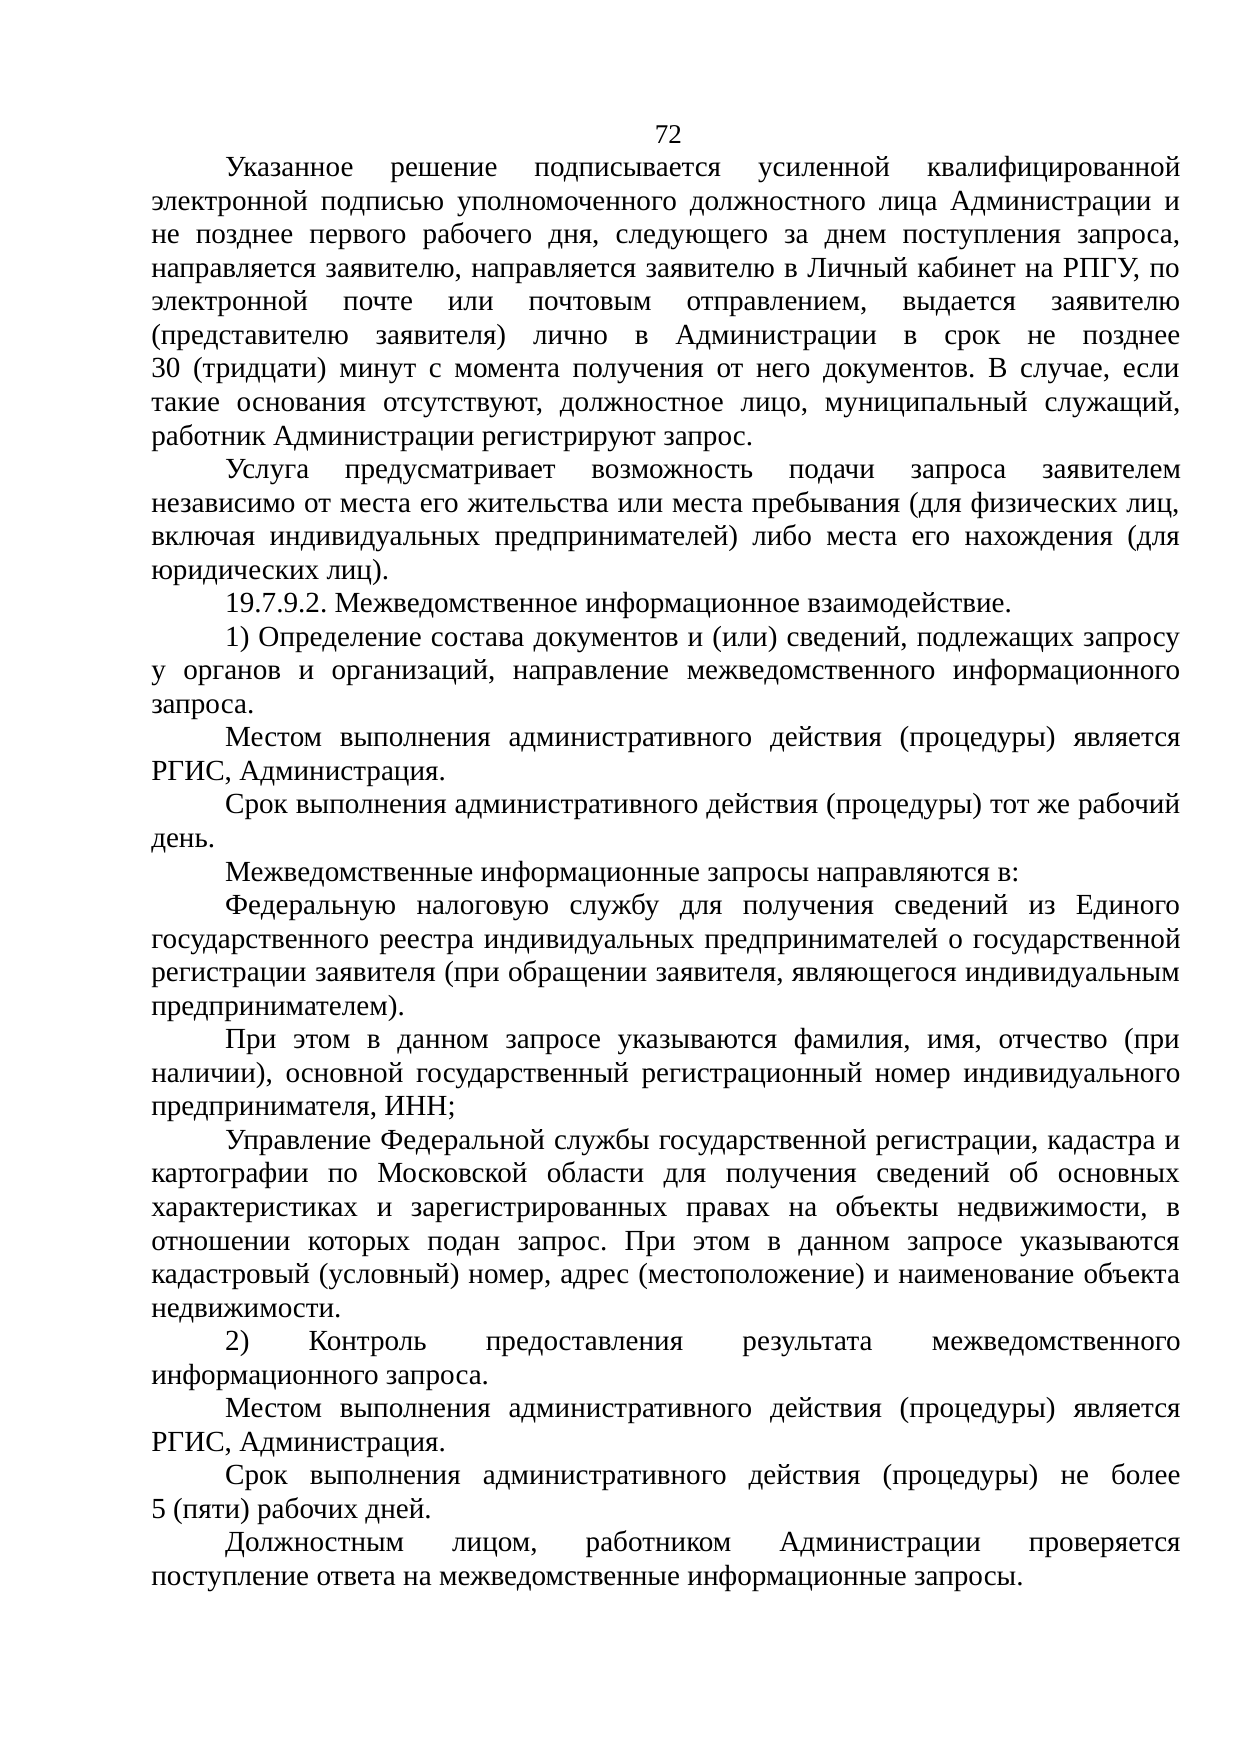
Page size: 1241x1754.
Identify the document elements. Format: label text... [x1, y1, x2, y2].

text Межведомственные информационные запросы направляются в: [151, 854, 1181, 887]
text 2) Контроль предоставления результата межведомственного информационного запроса. [151, 1323, 1181, 1390]
text 1) Определение состава документов и (или) сведений, подлежащих запросу у органов и организаций, направление межведомственного информационного запроса. [151, 619, 1181, 719]
text Федеральную налоговую службу для получения сведений из Единого государственного реестра индивидуальных предпринимателей о государственной регистрации заявителя (при обращении заявителя, являющегося индивидуальным предпринимателем). [151, 887, 1181, 1021]
text Местом выполнения административного действия (процедуры) является РГИС, Администрация. [151, 719, 1181, 787]
text Срок выполнения административного действия (процедуры) тот же рабочий день. [151, 787, 1181, 854]
text Срок выполнения административного действия (процедуры) не более 5 (пяти) рабочих дней. [151, 1457, 1181, 1524]
text Должностным лицом, работником Администрации проверяется поступление ответа на межведомственные информационные запросы. [151, 1524, 1181, 1592]
text Указанное решение подписывается усиленной квалифицированной электронной подписью уполномоченного должностного лица Администрации и не позднее первого рабочего дня, следующего за днем поступления запроса, направляется заявителю, направляется заявителю в Личный кабинет на РПГУ, по электронной почте или почтовым отправлением, выдается заявителю (представителю заявителя) лично в Администрации в срок не позднее 30 (тридцати) минут с момента получения от него документов. В случае, если такие основания отсутствуют, должностное лицо, муниципальный служащий, работник Администрации регистрируют запрос. [151, 149, 1181, 451]
text Услуга предусматривает возможность подачи запроса заявителем независимо от места его жительства или места пребывания (для физических лиц, включая индивидуальных предпринимателей) либо места его нахождения (для юридических лиц). [151, 451, 1181, 585]
text При этом в данном запросе указываются фамилия, имя, отчество (при наличии), основной государственный регистрационный номер индивидуального предпринимателя, ИНН; [151, 1021, 1181, 1122]
text Управление Федеральной службы государственной регистрации, кадастра и картографии по Московской области для получения сведений об основных характеристиках и зарегистрированных правах на объекты недвижимости, в отношении которых подан запрос. При этом в данном запросе указываются кадастровый (условный) номер, адрес (местоположение) и наименование объекта недвижимости. [151, 1122, 1181, 1323]
text 19.7.9.2. Межведомственное информационное взаимодействие. [151, 585, 1181, 619]
text Местом выполнения административного действия (процедуры) является РГИС, Администрация. [151, 1390, 1181, 1457]
